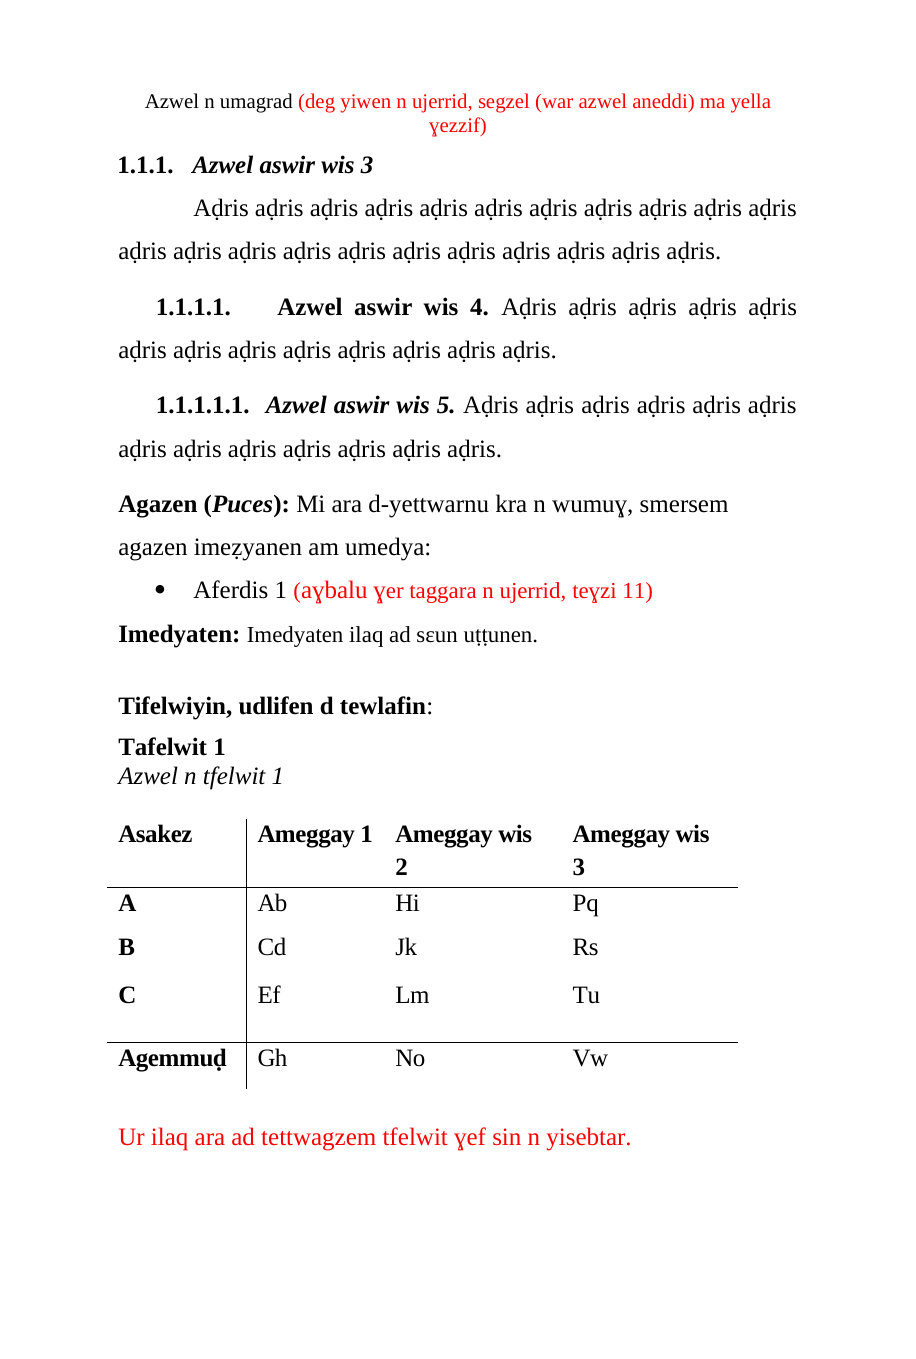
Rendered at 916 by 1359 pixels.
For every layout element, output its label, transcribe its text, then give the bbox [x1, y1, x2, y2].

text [118, 193, 797, 265]
table_cell Lm [384, 980, 561, 1042]
table_cell Gh [247, 1043, 384, 1089]
list Agazen (Puces): Mi ara d-yettwarnu kra n wumuɣ, smersem agazen imeẓyanen am umedya: [118, 489, 797, 561]
table_cell A [107, 888, 246, 932]
text Tifelwiyin, udlifen d tewlafin: [118, 691, 797, 720]
table_header Ameggay wis 3 [561, 819, 738, 887]
table_cell C [107, 980, 246, 1042]
list Aferdis 1 (aɣbalu ɣer taggara n ujerrid, teɣzi 11) [156, 576, 797, 604]
table_cell No [384, 1043, 561, 1089]
text Tafelwit 1 [118, 732, 797, 761]
list Azwel aswir wis 4. Aḍris aḍris aḍris aḍris aḍris aḍris aḍris aḍris aḍris aḍris aḍris aḍris aḍris. [118, 292, 797, 364]
table_header Asakez [107, 819, 246, 887]
table_cell Pq [561, 888, 738, 932]
table_cell Jk [384, 933, 561, 980]
table_cell Rs [561, 933, 738, 980]
table_header Ameggay wis 2 [384, 819, 561, 887]
table_cell B [107, 933, 246, 980]
table_cell Ab [247, 888, 384, 932]
table_cell Cd [247, 933, 384, 980]
table_cell Agemmuḍ [107, 1043, 246, 1089]
text Imedyaten: Imedyaten ilaq ad sɛun uṭṭunen. [118, 619, 797, 647]
table_header Ameggay 1 [247, 819, 384, 887]
list Azwel aswir wis 3 [117, 150, 797, 179]
table_cell Tu [561, 980, 738, 1042]
list Azwel aswir wis 5. Aḍris aḍris aḍris aḍris aḍris aḍris aḍris aḍris aḍris aḍris aḍris aḍris aḍris. [118, 391, 797, 462]
table_cell Vw [561, 1043, 738, 1089]
text Azwel n tfelwit 1 [118, 761, 797, 790]
text Ur ilaq ara ad tettwagzem tfelwit ɣef sin n yisebtar. [118, 1122, 797, 1151]
table_cell Hi [384, 888, 561, 932]
table_cell Ef [247, 980, 384, 1042]
